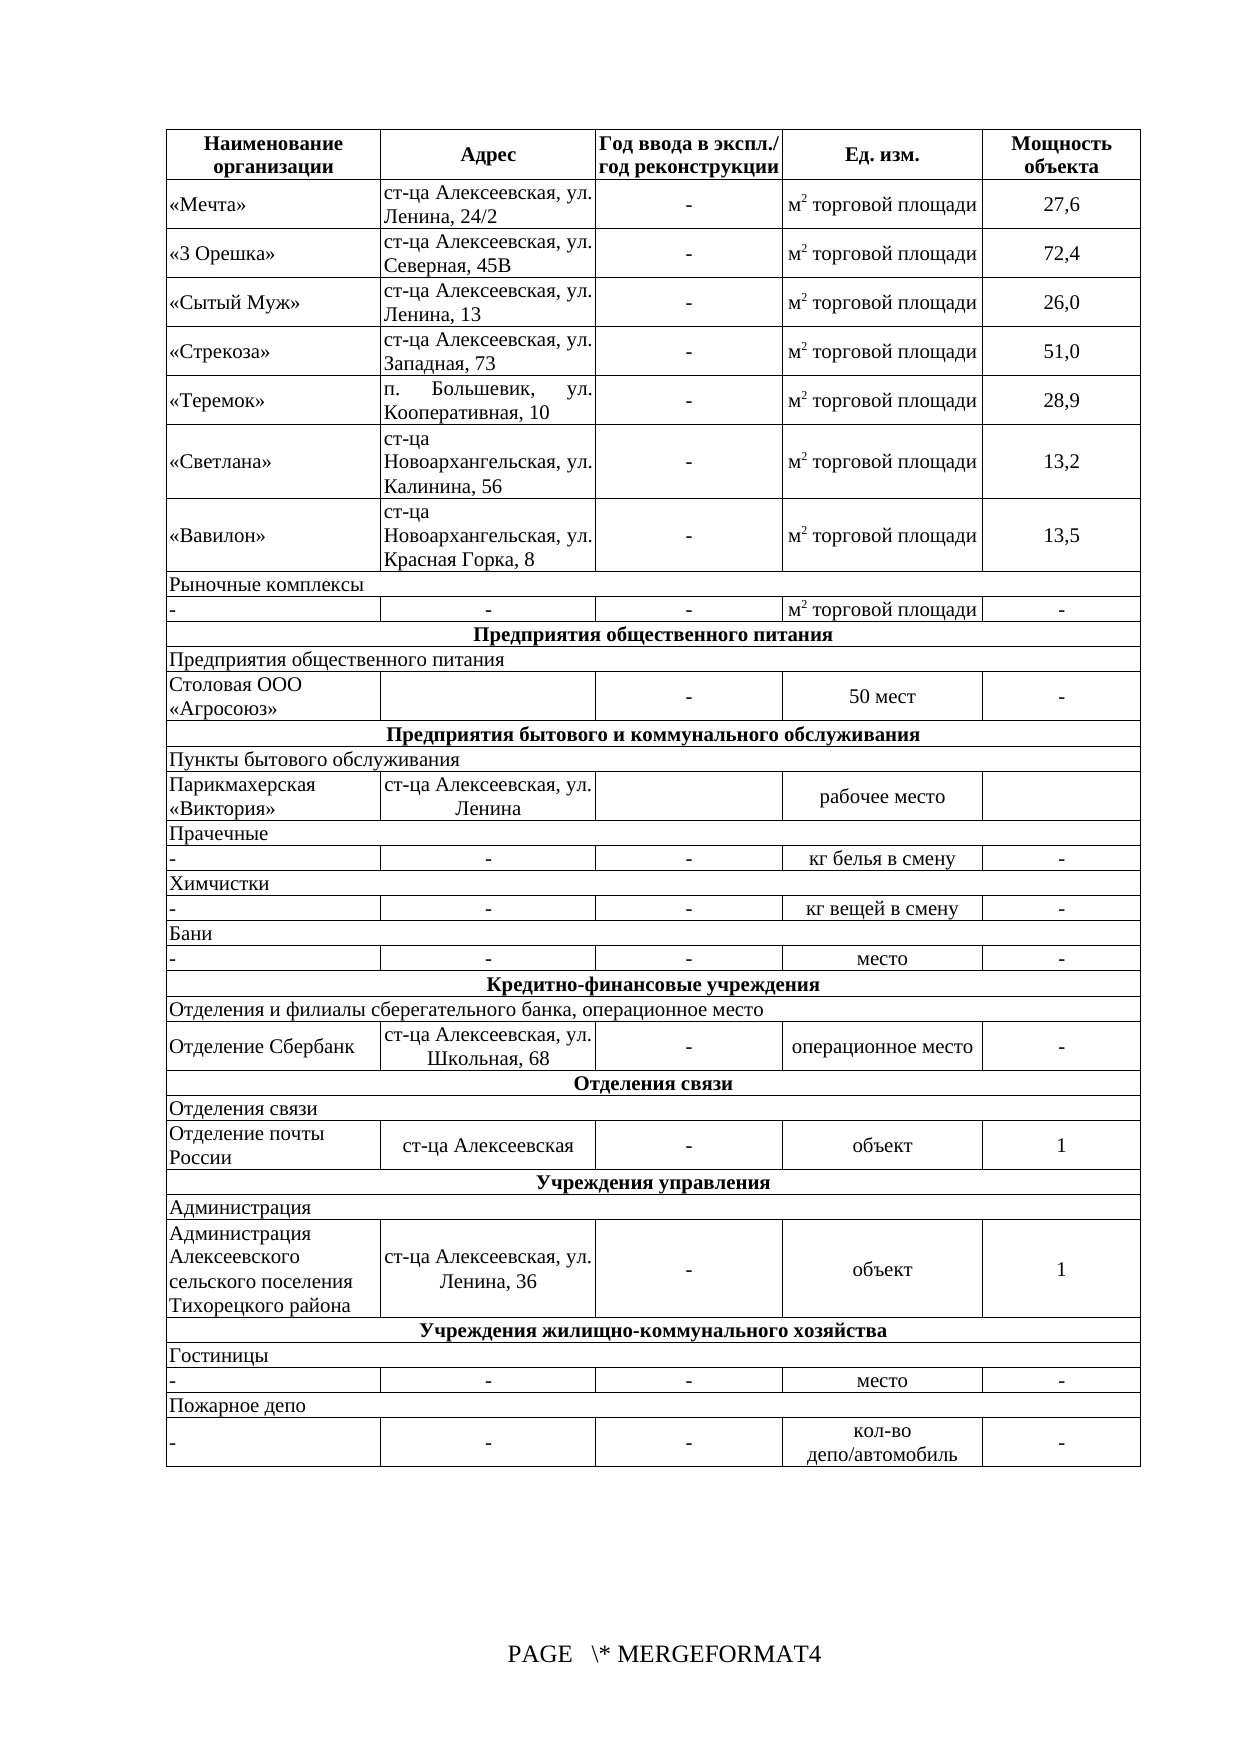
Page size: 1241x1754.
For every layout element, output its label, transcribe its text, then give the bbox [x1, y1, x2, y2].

table_cell м2 торговой площади [783, 425, 982, 498]
table_cell 26,0 [983, 278, 1140, 326]
table_cell - [596, 499, 782, 571]
table_cell ст-ца Алексеевская, ул. Ленина, 36 [381, 1220, 595, 1317]
table_cell [381, 672, 595, 720]
table_cell - [983, 1022, 1140, 1070]
table_cell 13,2 [983, 425, 1140, 498]
table_cell ст-ца Алексеевская, ул. Школьная, 68 [381, 1022, 595, 1070]
table_cell Отделения связи [167, 1071, 1140, 1095]
table_cell 13,5 [983, 499, 1140, 571]
table_cell ст-ца Алексеевская, ул. Западная, 73 [381, 327, 595, 375]
table_cell - [596, 1368, 782, 1392]
table_cell Администрация [167, 1195, 1140, 1219]
table_cell «Мечта» [167, 180, 380, 228]
table_cell Химчистки [167, 871, 1140, 895]
table_header Мощность объекта [983, 130, 1140, 178]
table_cell - [596, 278, 782, 326]
table_cell м2 торговой площади [783, 229, 982, 277]
table_header Наименование организации [167, 130, 380, 178]
table_cell 28,9 [983, 376, 1140, 424]
table_cell - [983, 672, 1140, 720]
table_cell ст-ца Алексеевская [381, 1121, 595, 1169]
table_cell - [167, 846, 380, 870]
table_cell Администрация Алексеевского сельского поселения Тихорецкого района [167, 1220, 380, 1317]
table_cell Предприятия общественного питания [167, 647, 1140, 671]
table_cell объект [783, 1121, 982, 1169]
table_cell - [596, 1121, 782, 1169]
table_cell - [596, 1418, 782, 1466]
table_cell - [596, 1022, 782, 1070]
table_cell - [167, 946, 380, 970]
table_cell - [381, 846, 595, 870]
table_cell Отделение Сбербанк [167, 1022, 380, 1070]
table_cell Парикмахерская «Виктория» [167, 772, 380, 820]
table_cell 51,0 [983, 327, 1140, 375]
table_cell м2 торговой площади [783, 499, 982, 571]
table_cell - [983, 896, 1140, 920]
table_cell - [167, 1418, 380, 1466]
table_cell Предприятия бытового и коммунального обслуживания [167, 721, 1140, 746]
table_cell Кредитно-финансовые учреждения [167, 971, 1140, 996]
table_cell Столовая ООО «Агросоюз» [167, 672, 380, 720]
table_cell м2 торговой площади [783, 376, 982, 424]
table_cell [983, 772, 1140, 820]
table_cell - [596, 1220, 782, 1317]
table_cell кг вещей в смену [783, 896, 982, 920]
table_cell Бани [167, 921, 1140, 945]
table_cell - [596, 180, 782, 228]
table_cell кг белья в смену [783, 846, 982, 870]
table_cell - [596, 229, 782, 277]
table_cell «Вавилон» [167, 499, 380, 571]
table_cell - [596, 425, 782, 498]
table_cell - [596, 327, 782, 375]
table_cell Предприятия общественного питания [167, 622, 1140, 646]
table_cell «Светлана» [167, 425, 380, 498]
table_cell «Стрекоза» [167, 327, 380, 375]
table_cell «3 Орешка» [167, 229, 380, 277]
table_cell ст-ца Алексеевская, ул. Северная, 45В [381, 229, 595, 277]
table_cell - [983, 946, 1140, 970]
table_cell Отделения и филиалы сберегательного банка, операционное место [167, 997, 1140, 1021]
table_cell м2 торговой площади [783, 180, 982, 228]
table_cell - [381, 946, 595, 970]
table_cell п. Большевик, ул. Кооперативная, 10 [381, 376, 595, 424]
table_cell - [381, 1418, 595, 1466]
table_cell место [783, 1368, 982, 1392]
table_cell [596, 772, 782, 820]
table_cell ст-ца Новоархангельская, ул. Калинина, 56 [381, 425, 595, 498]
table_cell операционное место [783, 1022, 982, 1070]
table_cell место [783, 946, 982, 970]
table_cell 27,6 [983, 180, 1140, 228]
table_cell - [167, 1368, 380, 1392]
table_cell объект [783, 1220, 982, 1317]
table_cell - [983, 1418, 1140, 1466]
table_cell рабочее место [783, 772, 982, 820]
table_cell Рыночные комплексы [167, 572, 1140, 596]
table_cell - [983, 1368, 1140, 1392]
table_cell 1 [983, 1121, 1140, 1169]
table_cell - [596, 946, 782, 970]
table_cell ст-ца Новоархангельская, ул. Красная Горка, 8 [381, 499, 595, 571]
table_cell ст-ца Алексеевская, ул. Ленина, 24/2 [381, 180, 595, 228]
table_header Год ввода в экспл./ год реконструкции [596, 130, 782, 178]
table_cell 1 [983, 1220, 1140, 1317]
table_header Ед. изм. [783, 130, 982, 178]
table_cell - [983, 597, 1140, 621]
table_cell 50 мест [783, 672, 982, 720]
table_cell - [596, 597, 782, 621]
table_cell Гостиницы [167, 1343, 1140, 1367]
table_cell Отделения связи [167, 1096, 1140, 1120]
table_cell - [167, 597, 380, 621]
table_cell «Сытый Муж» [167, 278, 380, 326]
table_cell «Теремок» [167, 376, 380, 424]
table_cell Прачечные [167, 821, 1140, 845]
table_cell - [167, 896, 380, 920]
table_cell - [596, 846, 782, 870]
table_cell Пункты бытового обслуживания [167, 747, 1140, 771]
table_cell Учреждения управления [167, 1170, 1140, 1194]
table_cell 72,4 [983, 229, 1140, 277]
table_cell м2 торговой площади [783, 327, 982, 375]
table_cell Пожарное депо [167, 1393, 1140, 1417]
table_cell - [381, 896, 595, 920]
table_cell Учреждения жилищно-коммунального хозяйства [167, 1318, 1140, 1342]
table_cell ст-ца Алексеевская, ул. Ленина, 13 [381, 278, 595, 326]
table_cell кол-во депо/автомобиль [783, 1418, 982, 1466]
table_cell - [596, 896, 782, 920]
table_header Адрес [381, 130, 595, 178]
table_cell Отделение почты России [167, 1121, 380, 1169]
table_cell ст-ца Алексеевская, ул. Ленина [381, 772, 595, 820]
table_cell м2 торговой площади [783, 597, 982, 621]
table_cell - [381, 1368, 595, 1392]
table_cell м2 торговой площади [783, 278, 982, 326]
table_cell - [381, 597, 595, 621]
table_cell - [983, 846, 1140, 870]
table_cell - [596, 376, 782, 424]
table_cell - [596, 672, 782, 720]
